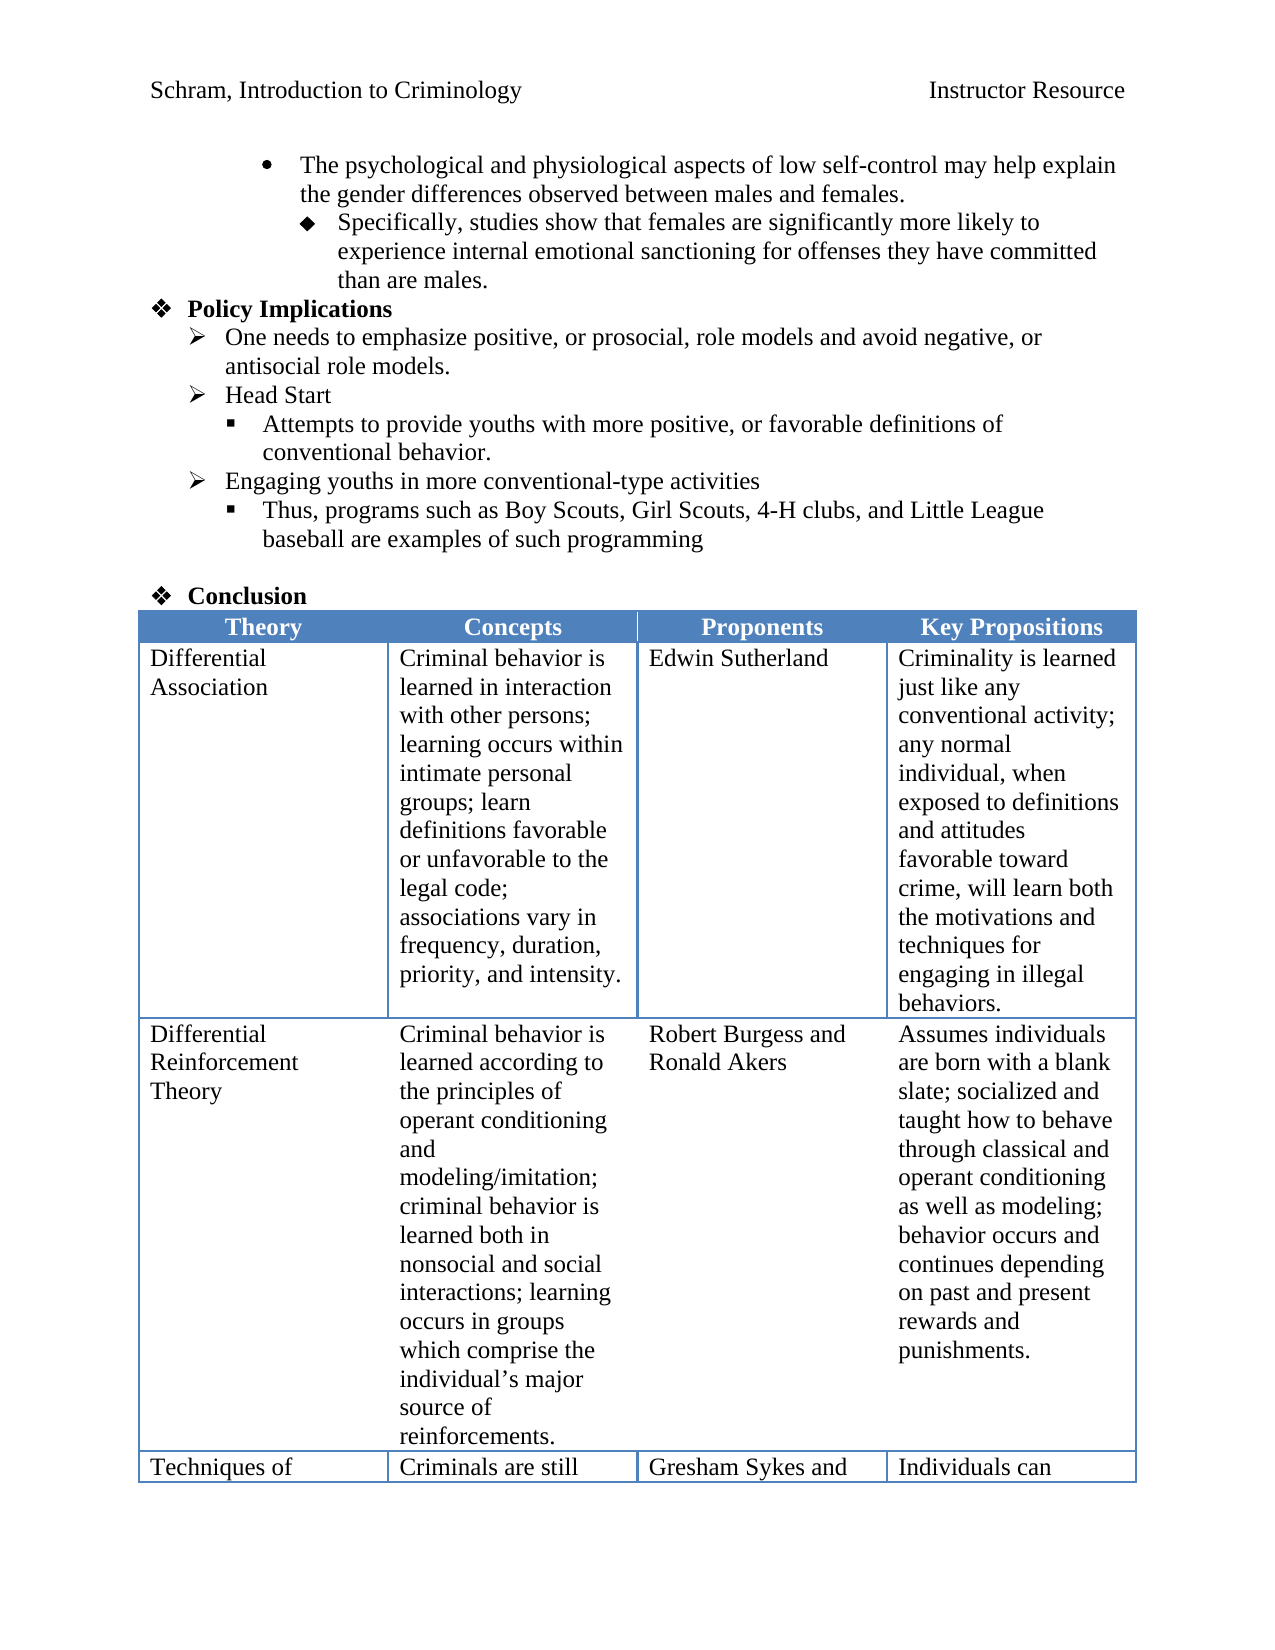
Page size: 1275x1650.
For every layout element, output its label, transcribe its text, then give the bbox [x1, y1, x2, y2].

table_cell Assumes individuals are born with a blank slate; socialized and taught how to behave through classical and operant conditioning as well as modeling; behavior occurs and continues depending on past and present rewards and punishments. [887, 1019, 1135, 1450]
table_cell Criminal behavior is learned in interaction with other persons; learning occurs within intimate personal groups; learn definitions favorable or unfavorable to the legal code; associations vary in frequency, duration, priority, and intensity. [389, 643, 636, 1017]
table_header Key Propositions [887, 612, 1135, 641]
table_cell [140, 1452, 387, 1481]
list Policy Implications [150, 294, 1125, 322]
table_cell Differential Association [140, 643, 387, 1017]
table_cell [888, 1452, 1135, 1481]
table_cell Criminality is learned just like any conventional activity; any normal individual, when exposed to definitions and attitudes favorable toward crime, will learn both the motivations and techniques for engaging in illegal behaviors. [888, 643, 1135, 1017]
table_header Proponents [638, 612, 887, 641]
table_cell Criminal behavior is learned according to the principles of operant conditioning and modeling/imitation; criminal behavior is learned both in nonsocial and social interactions; learning occurs in groups which comprise the individual’s major source of reinforcements. [388, 1019, 637, 1450]
list Specifically, studies show that females are significantly more likely to experience internal emotional sanctioning for offenses they have committed than are males. [300, 207, 1125, 294]
list One needs to emphasize positive, or prosocial, role models and avoid negative, or antisocial role models. [187, 322, 1125, 380]
list Head Start [187, 380, 1125, 409]
table_header Theory [140, 612, 388, 641]
list The psychological and physiological aspects of low self-control may help explain the gender differences observed between males and females. [262, 150, 1125, 207]
list Attempts to provide youths with more positive, or favorable definitions of conventional behavior. [225, 409, 1125, 466]
table_cell Robert Burgess and Ronald Akers [638, 1019, 887, 1450]
list Thus, programs such as Boy Scouts, Girl Scouts, 4-H clubs, and Little League baseball are examples of such programming [225, 495, 1125, 552]
list Engaging youths in more conventional-type activities [187, 466, 1125, 495]
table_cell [639, 1452, 886, 1481]
table_header Concepts [388, 612, 637, 641]
list Conclusion [150, 581, 1125, 610]
table_cell Differential Reinforcement Theory [140, 1019, 388, 1450]
table_cell Edwin Sutherland [639, 643, 886, 1017]
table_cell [389, 1452, 636, 1481]
